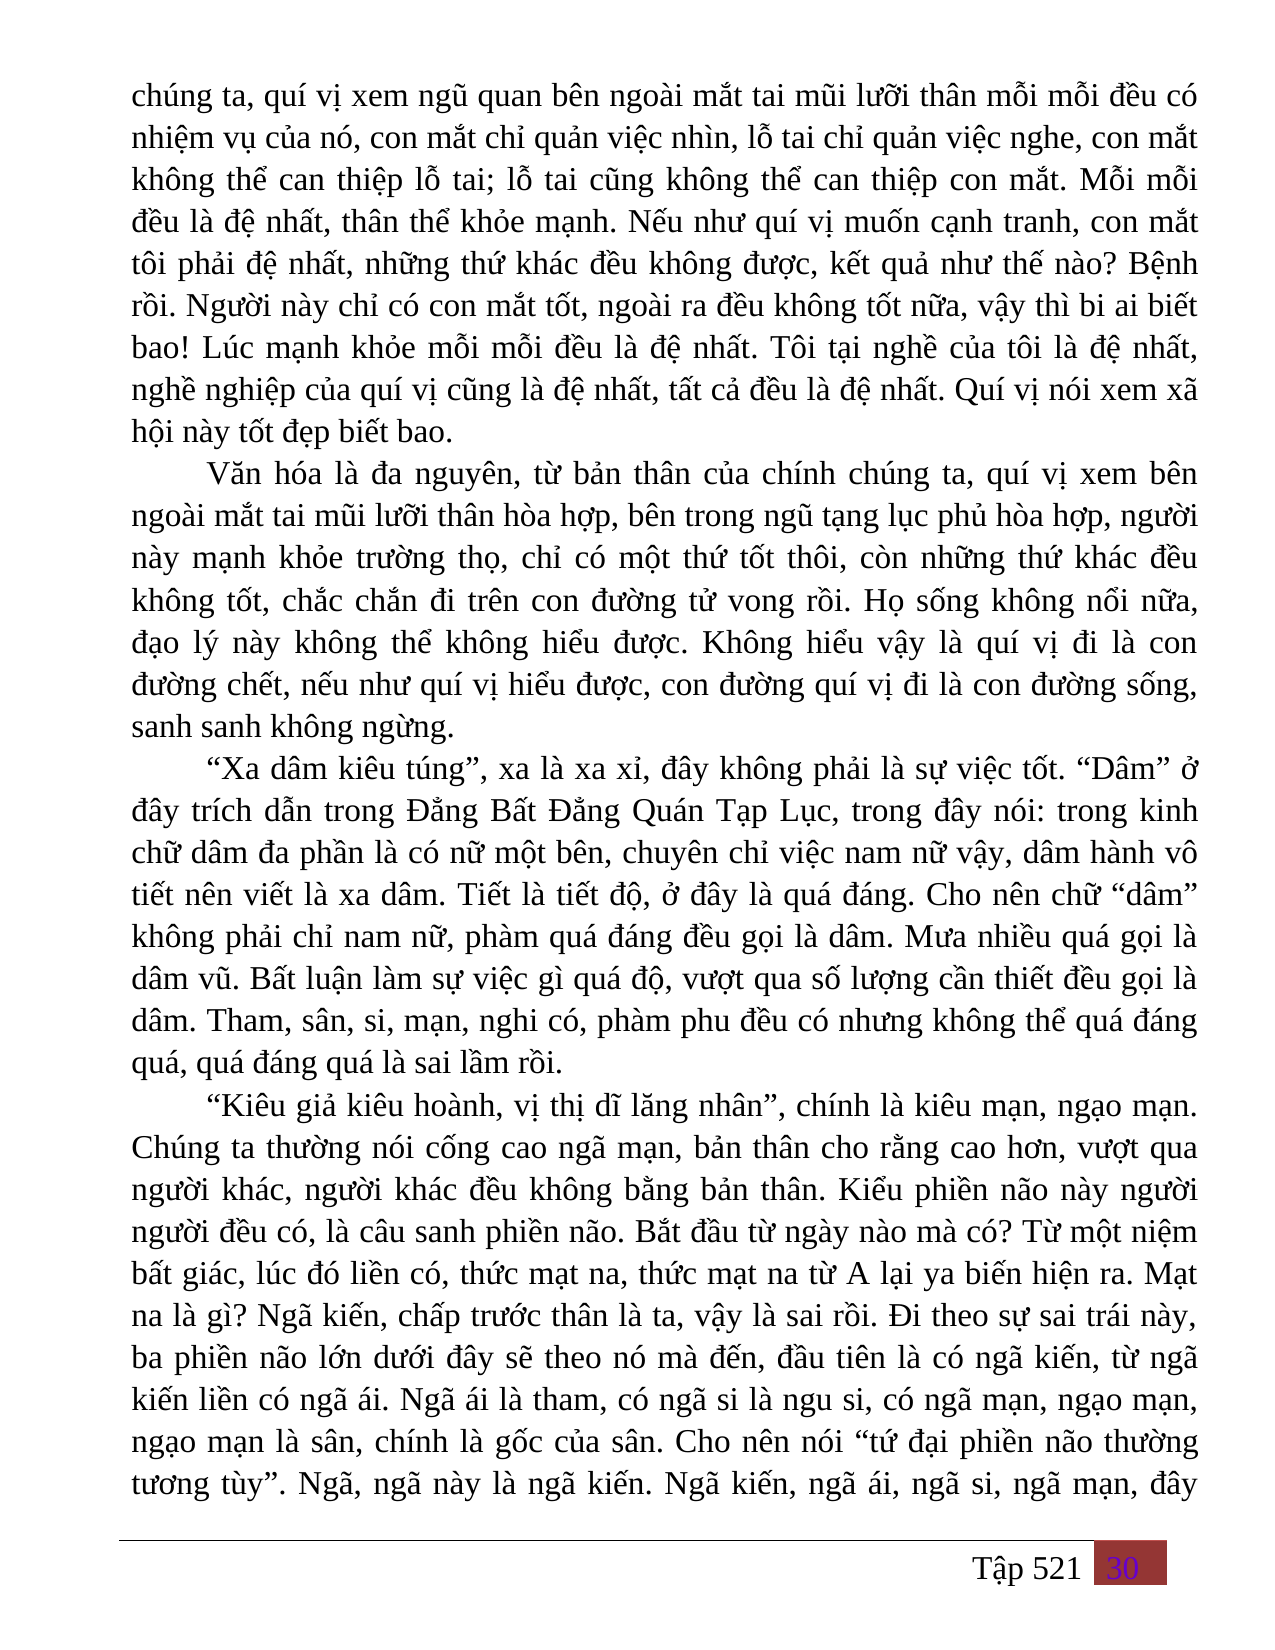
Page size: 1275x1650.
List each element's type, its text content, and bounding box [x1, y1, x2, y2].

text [131, 75, 1200, 450]
text Văn hóa là đa nguyên, từ bản thân của chính chúng ta, quí vị xem bên ngoài mắt tai mũi lưỡi thân hòa hợp, bên trong ngũ tạng lục phủ hòa hợp, người này mạnh khỏe trường thọ, chỉ có một thứ tốt thôi, còn những thứ khác đều không tốt, chắc chắn đi trên con đường tử vong rồi. Họ sống không nổi nữa, đạo lý này không thể không hiểu được. Không hiểu vậy là quí vị đi là con đường chết, nếu như quí vị hiểu được, con đường quí vị đi là con đường sống, sanh sanh không ngừng. [131, 453, 1200, 744]
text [131, 1085, 1200, 1502]
text “Xa dâm kiêu túng”, xa là xa xỉ, đây không phải là sự việc tốt. “Dâm” ở đây trích dẫn trong Đẳng Bất Đẳng Quán Tạp Lục, trong đây nói: trong kinh chữ dâm đa phần là có nữ một bên, chuyên chỉ việc nam nữ vậy, dâm hành vô tiết nên viết là xa dâm. Tiết là tiết độ, ở đây là quá đáng. Cho nên chữ “dâm” không phải chỉ nam nữ, phàm quá đáng đều gọi là dâm. Mưa nhiều quá gọi là dâm vũ. Bất luận làm sự việc gì quá độ, vượt qua số lượng cần thiết đều gọi là dâm. Tham, sân, si, mạn, nghi có, phàm phu đều có nhưng không thể quá đáng quá, quá đáng quá là sai lầm rồi. [131, 748, 1200, 1081]
